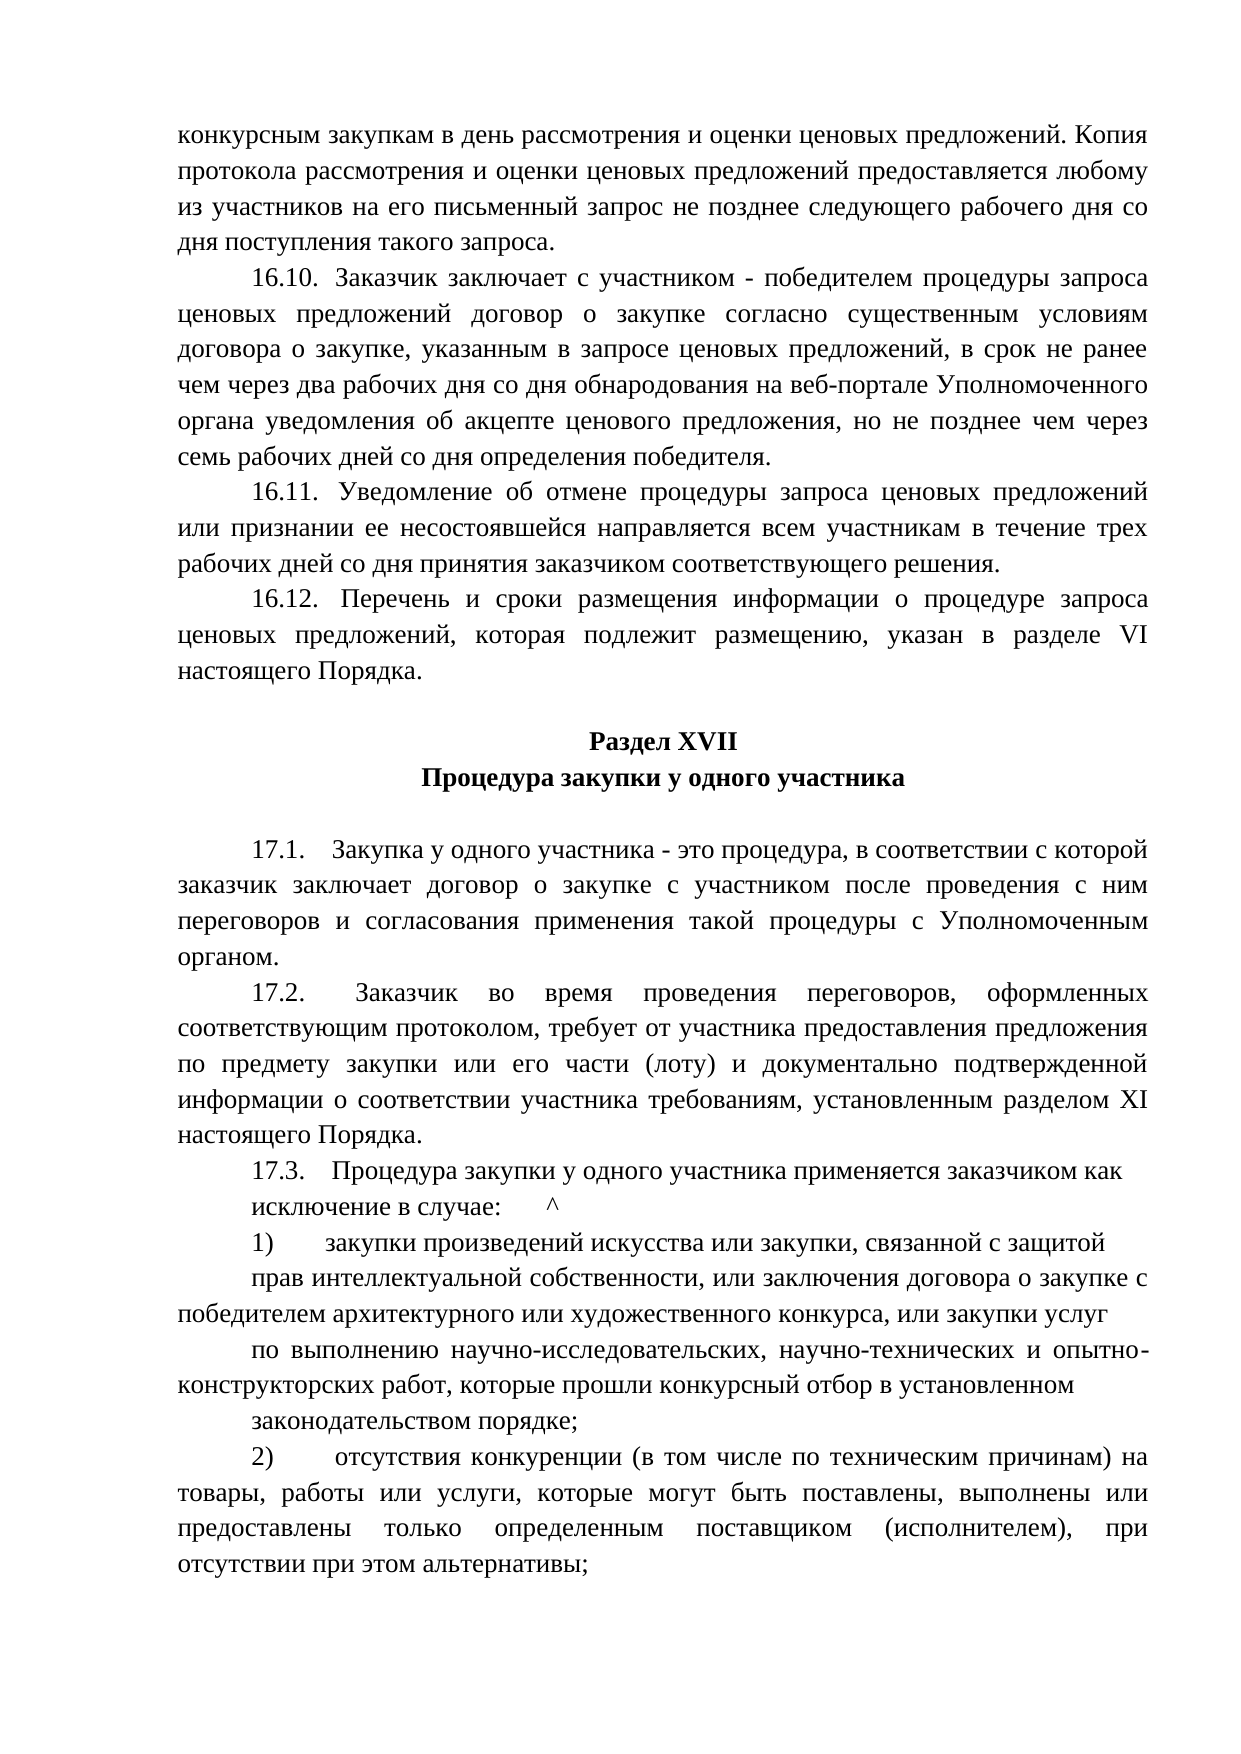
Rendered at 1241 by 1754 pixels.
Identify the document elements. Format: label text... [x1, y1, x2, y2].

text законодательством порядке; [177, 1404, 1149, 1436]
text по выполнению научно-исследовательских, научно-технических и опытноконструкторских работ, которые прошли конкурсный отбор в установленном [177, 1333, 1149, 1400]
text Процедура закупки у одного участника [177, 761, 1149, 792]
text исключение в случае: ^ [177, 1190, 1149, 1221]
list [177, 118, 1149, 256]
list Процедура закупки у одного участника применяется заказчиком как [177, 1154, 1149, 1185]
list Заказчик заключает с участником - победителем процедуры запроса ценовых предложений договор о закупке согласно существенным условиям договора о закупке, указанным в запросе ценовых предложений, в срок не ранее чем через два рабочих дня со дня обнародования на веб-портале Уполномоченного органа уведомления об акцепте ценового предложения, но не позднее чем через семь рабочих дней со дня определения победителя. [177, 261, 1149, 471]
list Заказчик во время проведения переговоров, оформленных соответствующим протоколом, требует от участника предоставления предложения по предмету закупки или его части (лоту) и документально подтвержденной информации о соответствии участника требованиям, установленным разделом XI настоящего Порядка. [177, 976, 1149, 1150]
text Раздел XVII [177, 726, 1149, 757]
list Закупка у одного участника - это процедура, в соответствии с которой заказчик заключает договор о закупке с участником после проведения с ним переговоров и согласования применения такой процедуры с Уполномоченным органом. [177, 833, 1149, 971]
list Перечень и сроки размещения информации о процедуре запроса ценовых предложений, которая подлежит размещению, указан в разделе VI настоящего Порядка. [177, 583, 1149, 685]
list Уведомление об отмене процедуры запроса ценовых предложений или признании ее несостоявшейся направляется всем участникам в течение трех рабочих дней со дня принятия заказчиком соответствующего решения. [177, 475, 1149, 578]
text прав интеллектуальной собственности, или заключения договора о закупке с победителем архитектурного или художественного конкурса, или закупки услуг [177, 1261, 1149, 1328]
list отсутствия конкуренции (в том числе по техническим причинам) на товары, работы или услуги, которые могут быть поставлены, выполнены или предоставлены только определенным поставщиком (исполнителем), при отсутствии при этом альтернативы; [177, 1440, 1149, 1578]
list закупки произведений искусства или закупки, связанной с защитой [177, 1226, 1149, 1257]
